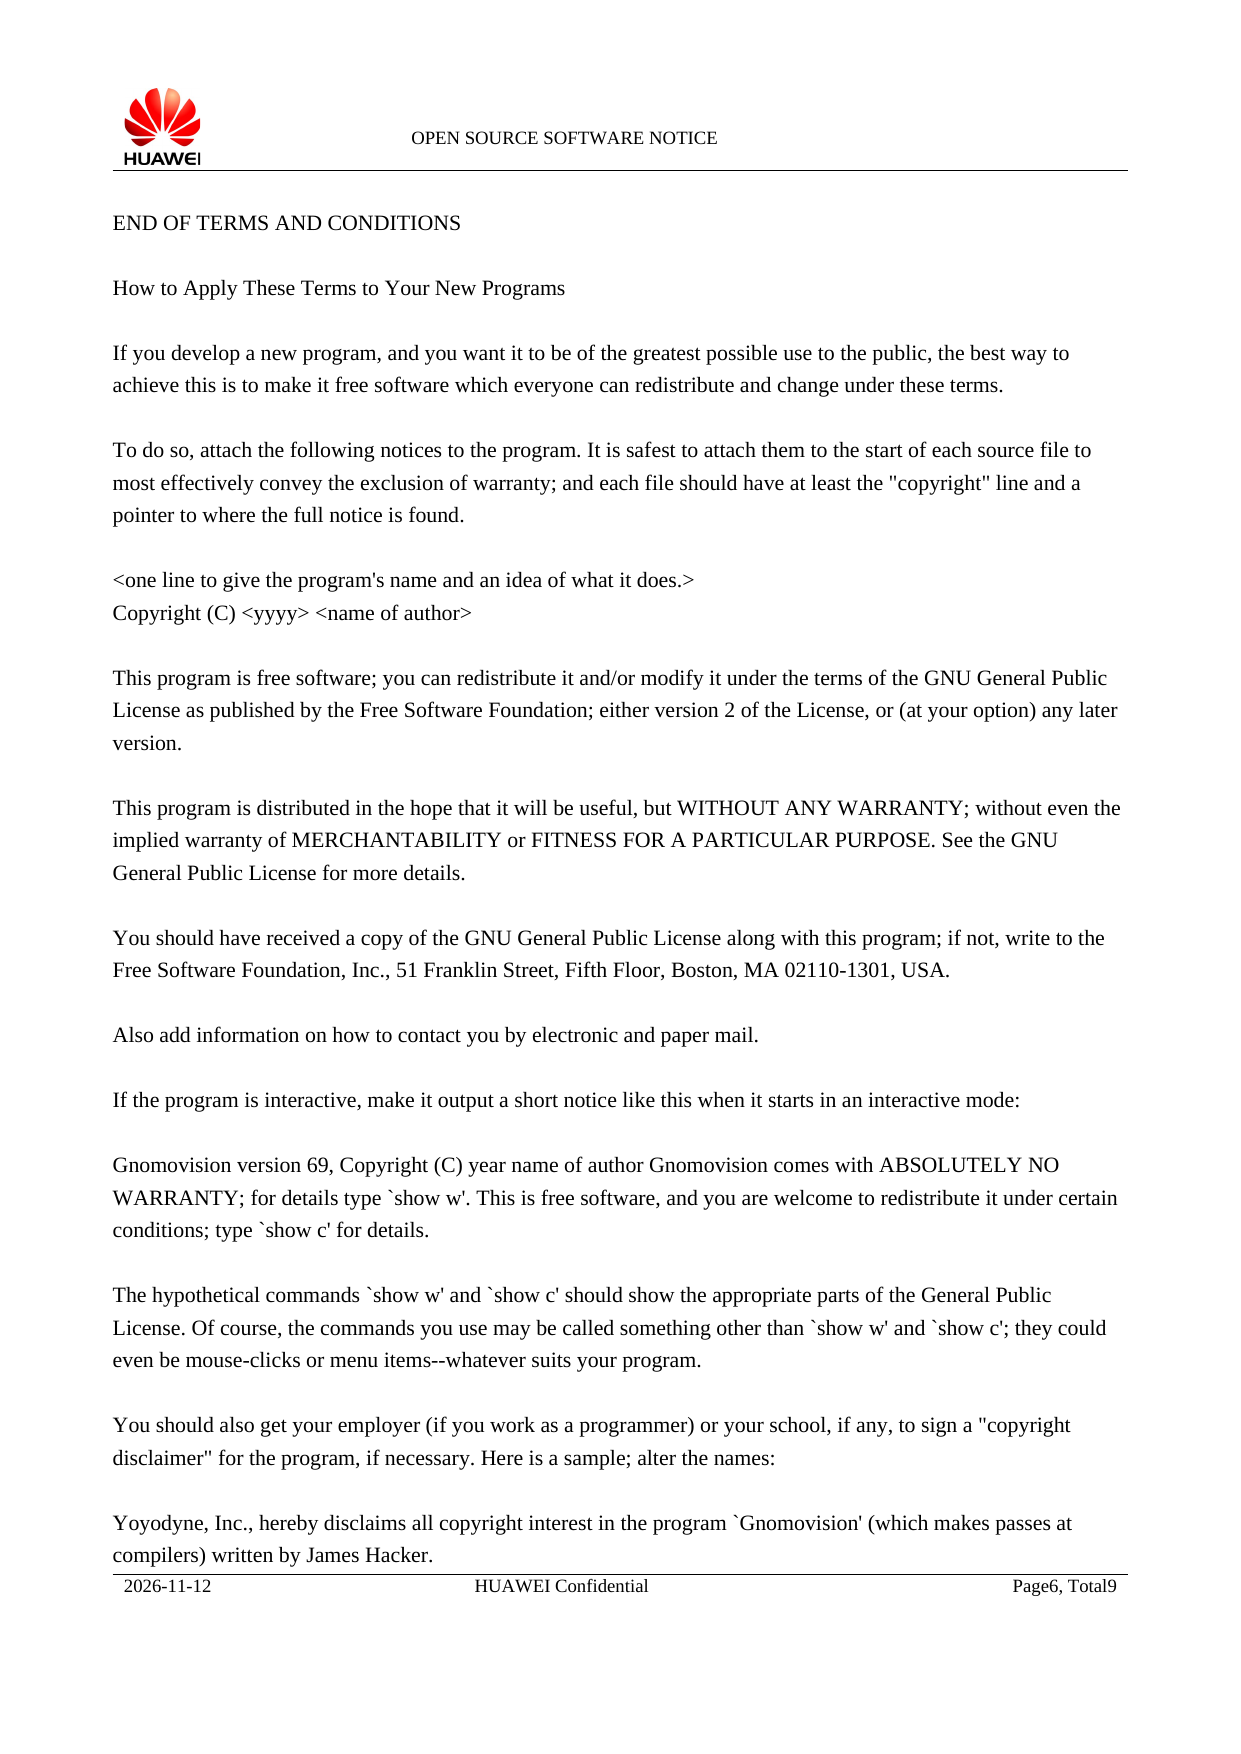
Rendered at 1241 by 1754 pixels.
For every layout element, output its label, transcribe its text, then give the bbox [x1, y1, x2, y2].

picture [124, 88, 201, 165]
